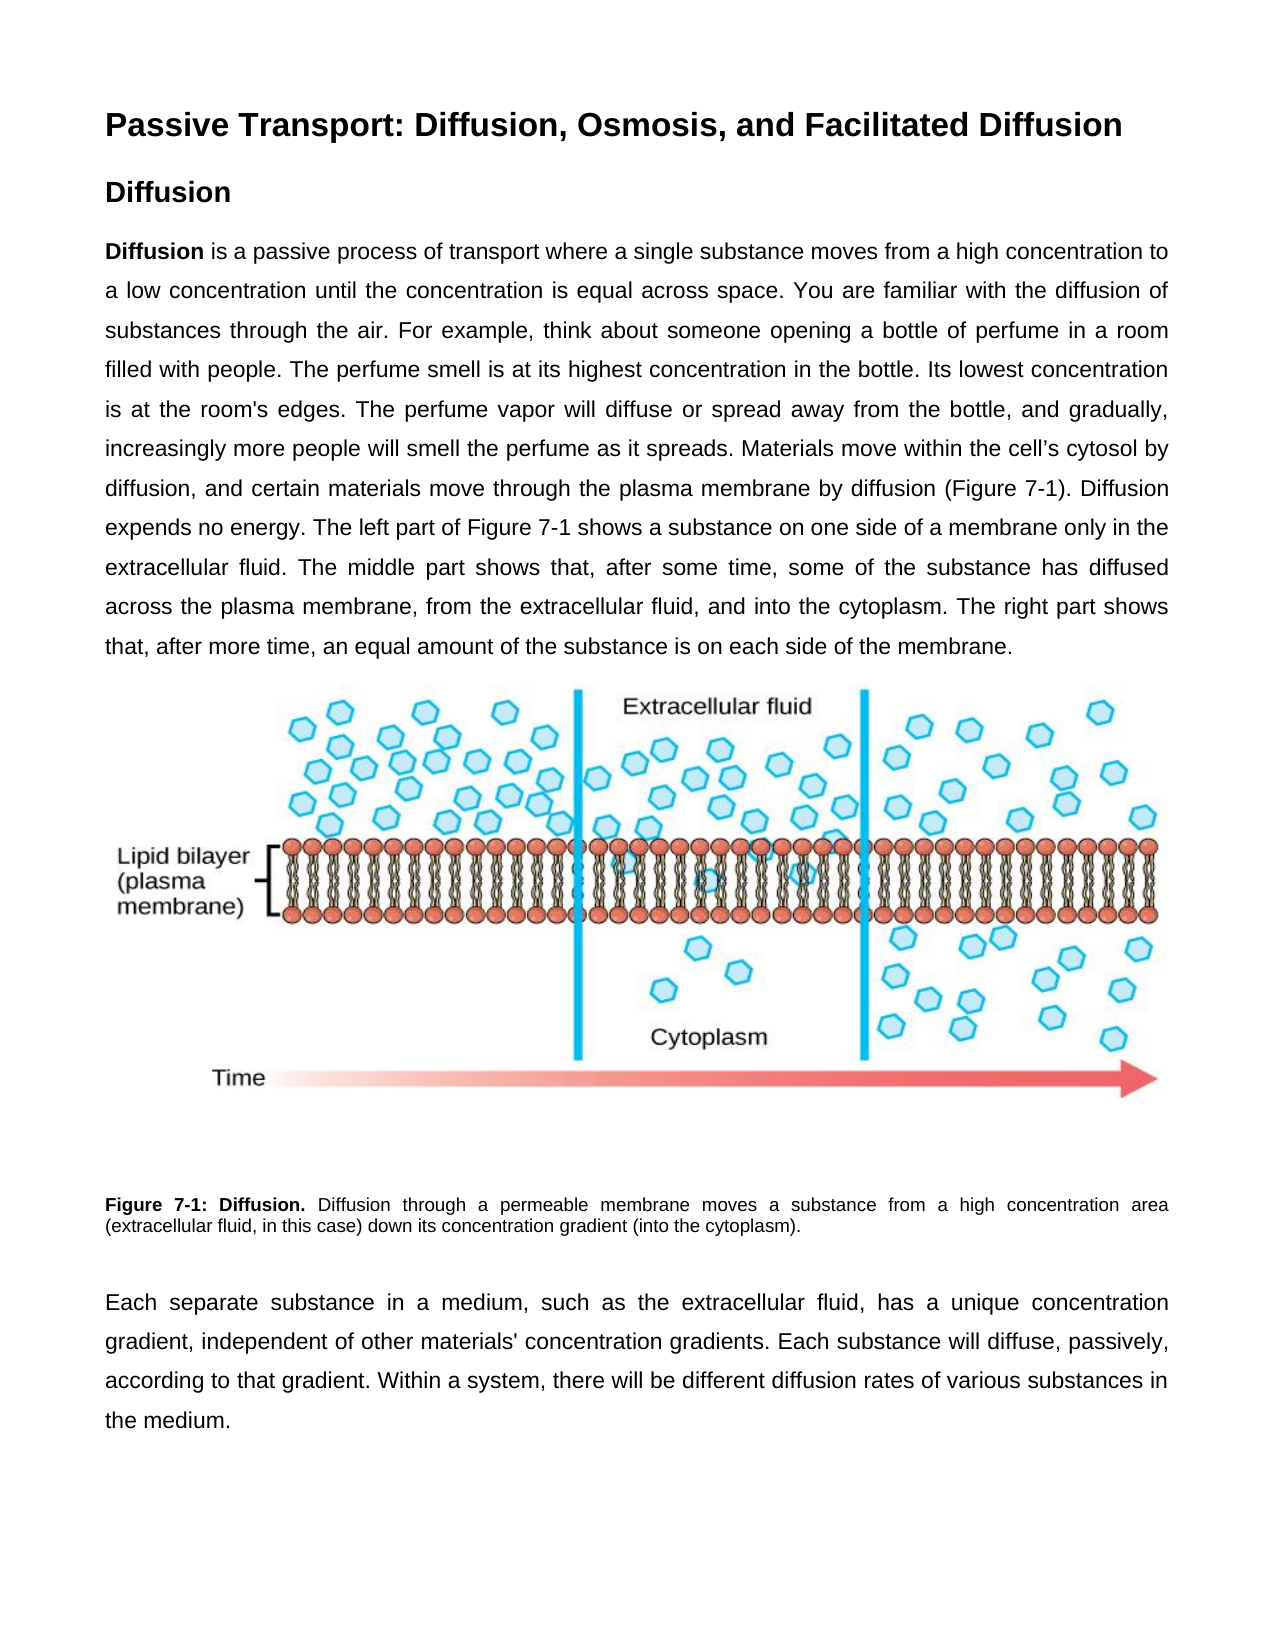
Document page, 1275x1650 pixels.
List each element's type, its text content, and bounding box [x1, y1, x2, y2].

text Each separate substance in a medium, such as the extracellular fluid, has a unique concentration gradient, independent of other materials' concentration gradients. Each substance will diffuse, passively, according to that gradient. Within a system, there will be different diffusion rates of various substances in the medium. [105, 1288, 1170, 1433]
text Figure 7-1: Diffusion. Diffusion through a permeable membrane moves a substance from a high concentration area (extracellular fluid, in this case) down its concentration gradient (into the cytoplasm). [105, 1193, 1170, 1237]
subtitle Diffusion [105, 175, 1170, 209]
subtitle Passive Transport: Diffusion, Osmosis, and Facilitated Diffusion [105, 105, 1170, 143]
picture [106, 683, 1169, 1103]
text Diffusion is a passive process of transport where a single substance moves from a high concentration to a low concentration until the concentration is equal across space. You are familiar with the diffusion of substances through the air. For example, think about someone opening a bottle of perfume in a room filled with people. The perfume smell is at its highest concentration in the bottle. Its lowest concentration is at the room's edges. The perfume vapor will diffuse or spread away from the bottle, and gradually, increasingly more people will smell the perfume as it spreads. Materials move within the cell’s cytosol by diffusion, and certain materials move through the plasma membrane by diffusion (Figure 7-1). Diffusion expends no energy. The left part of Figure 7-1 shows a substance on one side of a membrane only in the extracellular fluid. The middle part shows that, after some time, some of the substance has diffused across the plasma membrane, from the extracellular fluid, and into the cytoplasm. The right part shows that, after more time, an equal amount of the substance is on each side of the membrane. [105, 238, 1170, 659]
